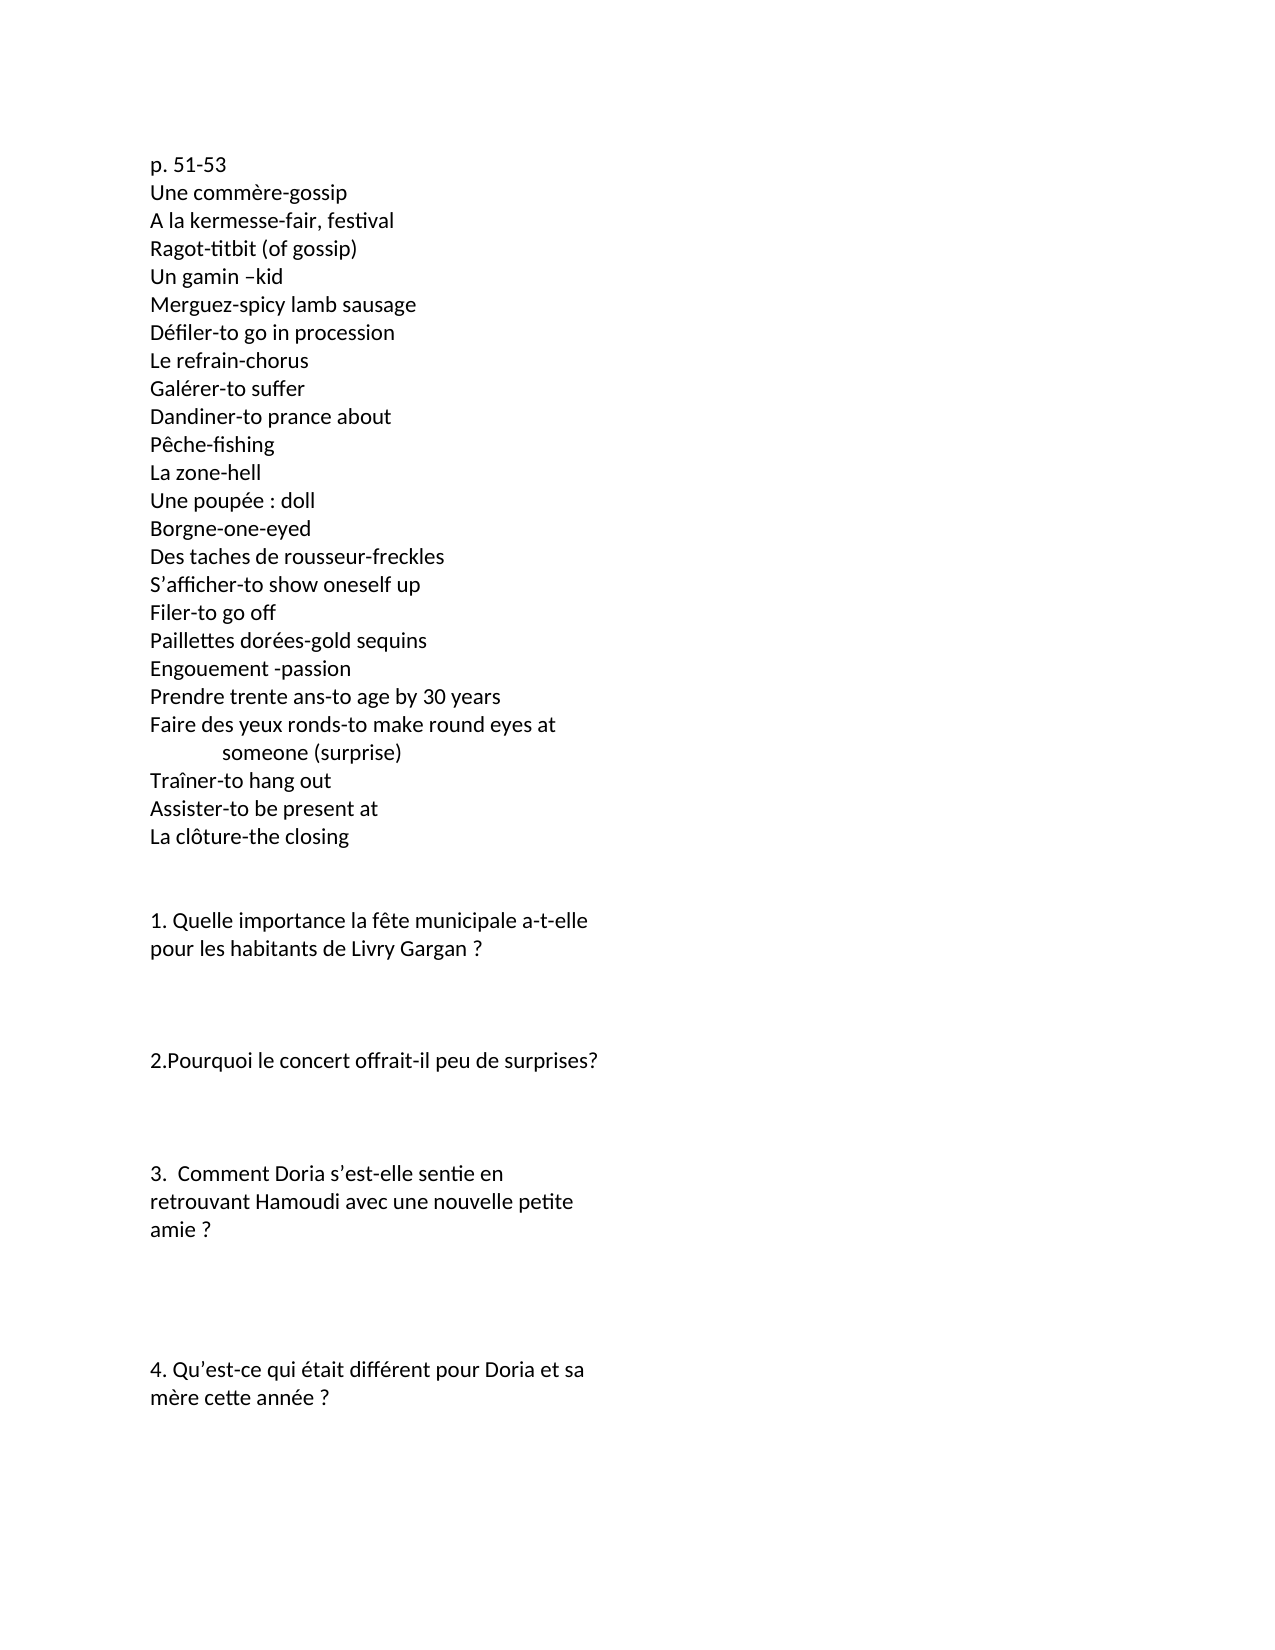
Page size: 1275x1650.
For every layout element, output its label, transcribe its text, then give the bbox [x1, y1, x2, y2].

text La clôture-the closing [150, 822, 600, 878]
text 2.Pourquoi le concert offrait-il peu de surprises? [150, 1047, 600, 1075]
text Des taches de rousseur-freckles [150, 542, 600, 570]
text Galérer-to suffer [150, 374, 600, 402]
text Filer-to go off [150, 598, 600, 626]
text Défiler-to go in procession [150, 318, 600, 346]
text 1. Quelle importance la fête municipale a-t-elle pour les habitants de Livry Gargan ? [150, 907, 600, 963]
text Un gamin –kid [150, 262, 600, 290]
text Borgne-one-eyed [150, 514, 600, 542]
text Dandiner-to prance about [150, 402, 600, 430]
text Ragot-titbit (of gossip) [150, 234, 600, 262]
text Faire des yeux ronds-to make round eyes at [150, 710, 600, 738]
text La zone-hell [150, 458, 600, 486]
text S’afficher-to show oneself up [150, 570, 600, 598]
text Traîner-to hang out [150, 766, 600, 794]
text Paillettes dorées-gold sequins [150, 626, 600, 654]
text Une poupée : doll [150, 486, 600, 514]
text Pêche-fishing [150, 430, 600, 458]
text someone (surprise) [150, 738, 600, 766]
text Une commère-gossip [150, 178, 600, 206]
text 4. Qu’est-ce qui était différent pour Doria et sa mère cette année ? [150, 1355, 600, 1439]
text Le refrain-chorus [150, 346, 600, 374]
text Merguez-spicy lamb sausage [150, 290, 600, 318]
text 3. Comment Doria s’est-elle sentie en retrouvant Hamoudi avec une nouvelle petite amie ? [150, 1159, 600, 1243]
text Prendre trente ans-to age by 30 years [150, 682, 600, 710]
text p. 51-53 [150, 150, 600, 178]
text A la kermesse-fair, festival [150, 206, 600, 234]
text Assister-to be present at [150, 794, 600, 822]
text Engouement -passion [150, 654, 600, 682]
